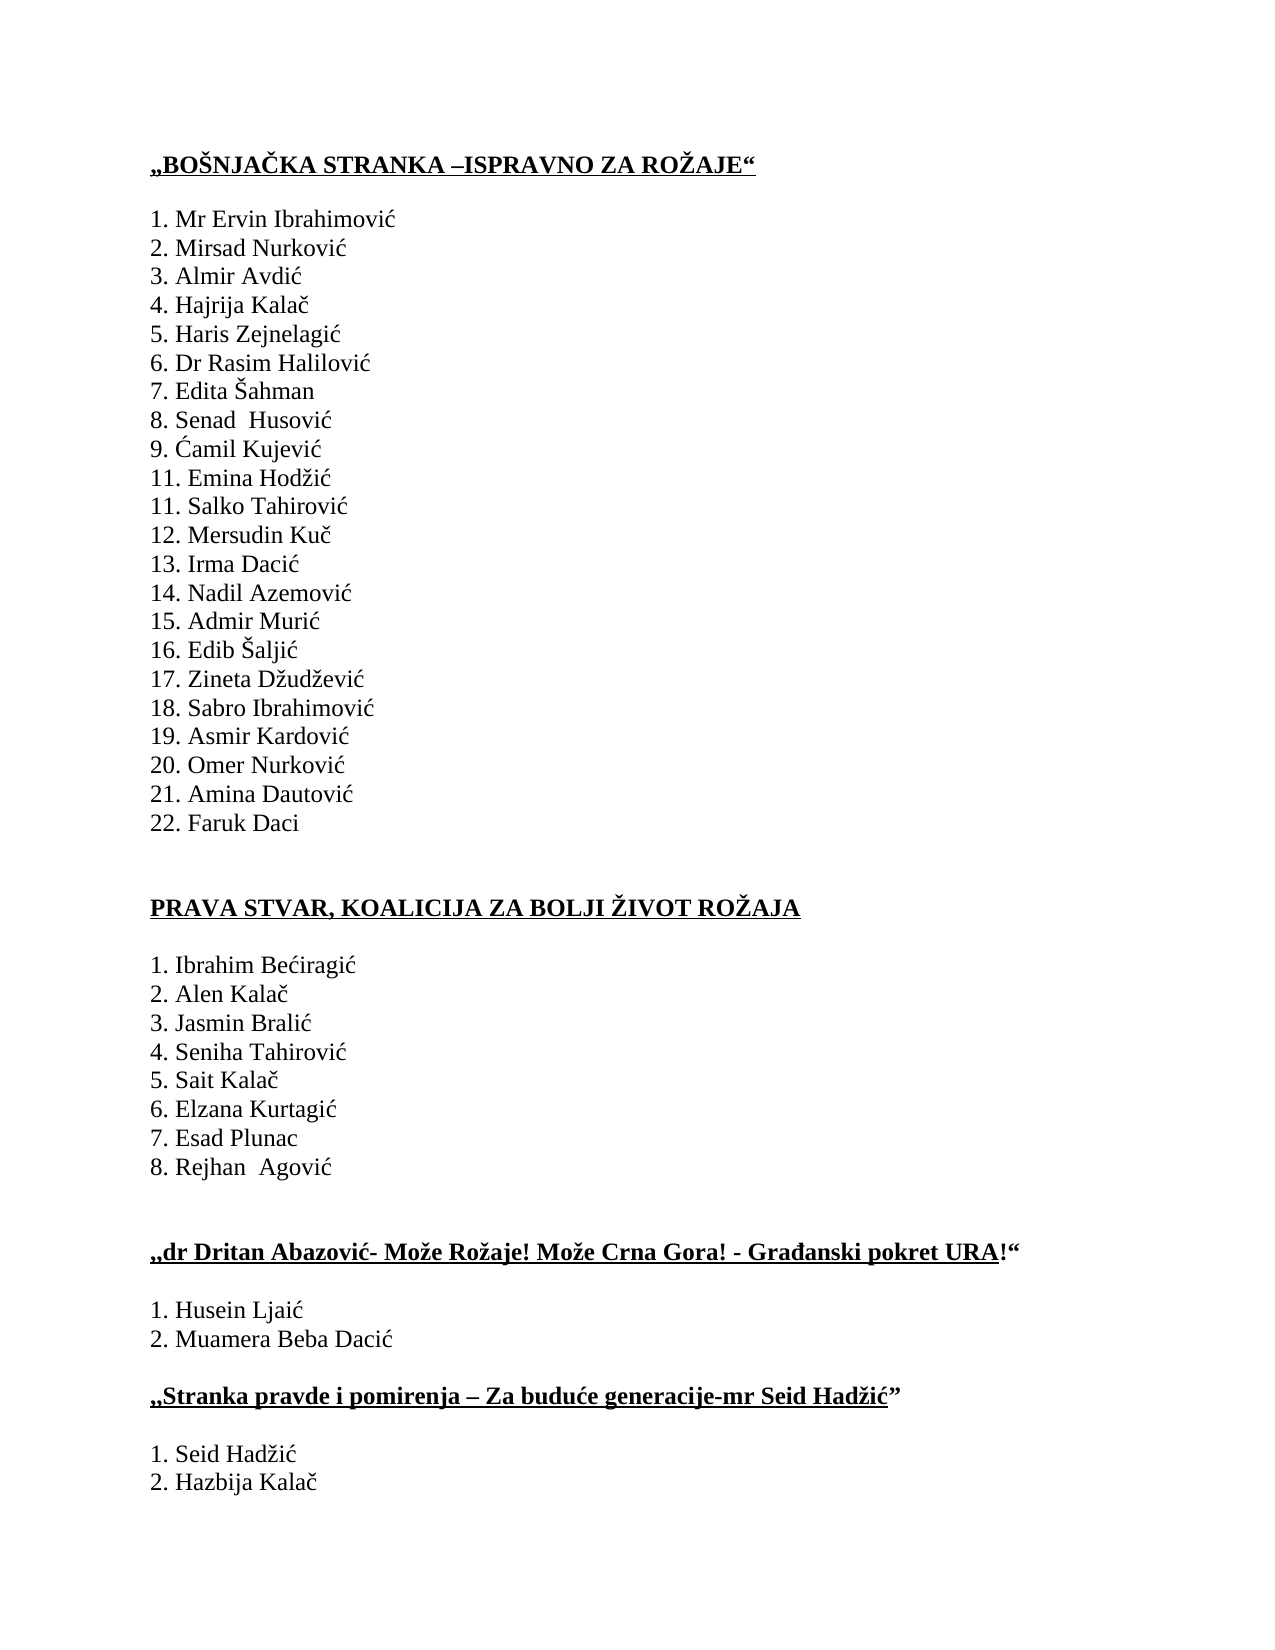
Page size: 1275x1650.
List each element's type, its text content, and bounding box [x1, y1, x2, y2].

text 13. Irma Dacić [150, 549, 1125, 578]
text „BOŠNJAČKA STRANKA –ISPRAVNO ZA ROŽAJE“ [150, 150, 1125, 179]
text 3. Jasmin Bralić [150, 1008, 1125, 1037]
text ,,Stranka pravde i pomirenja – Za buduće generacije-mr Seid Hadžić” [150, 1381, 1125, 1410]
text 1. Ibrahim Bećiragić [150, 951, 1125, 979]
text 11. Salko Tahirović [150, 491, 1125, 520]
text 6. Elzana Kurtagić [150, 1094, 1125, 1123]
text 12. Mersudin Kuč [150, 520, 1125, 549]
text 1. Seid Hadžić [150, 1439, 1125, 1467]
text 11. Emina Hodžić [150, 463, 1125, 491]
text 7. Esad Plunac [150, 1123, 1125, 1152]
text 2. Hazbija Kalač [150, 1467, 1125, 1496]
text 21. Amina Dautović [150, 779, 1125, 808]
text 2. Mirsad Nurković [150, 233, 1125, 261]
text 7. Edita Šahman [150, 376, 1125, 405]
text 9. Ćamil Kujević [150, 434, 1125, 463]
text 1. Husein Ljaić [150, 1295, 1125, 1324]
text 15. Admir Murić [150, 606, 1125, 635]
text 20. Omer Nurković [150, 750, 1125, 779]
text 6. Dr Rasim Halilović [150, 348, 1125, 376]
text 17. Zineta Džudžević [150, 664, 1125, 693]
text 4. Hajrija Kalač [150, 290, 1125, 319]
text 19. Asmir Kardović [150, 721, 1125, 750]
text 22. Faruk Daci [150, 808, 1125, 836]
text 4. Seniha Tahirović [150, 1037, 1125, 1066]
text 2. Muamera Beba Dacić [150, 1324, 1125, 1352]
text 3. Almir Avdić [150, 261, 1125, 290]
text 5. Sait Kalač [150, 1066, 1125, 1094]
text 5. Haris Zejnelagić [150, 319, 1125, 348]
text ,,dr Dritan Abazović- Može Rožaje! Može Crna Gora! - Građanski pokret URA!“ [150, 1237, 1125, 1266]
text 18. Sabro Ibrahimović [150, 693, 1125, 721]
text 14. Nadil Azemović [150, 578, 1125, 606]
text 1. Mr Ervin Ibrahimović [150, 204, 1125, 233]
text 8. Senad Husović [150, 405, 1125, 434]
text 2. Alen Kalač [150, 979, 1125, 1008]
text PRAVA STVAR, KOALICIJA ZA BOLJI ŽIVOT ROŽAJA [150, 893, 1125, 922]
text 8. Rejhan Agović [150, 1152, 1125, 1181]
text 16. Edib Šaljić [150, 635, 1125, 664]
